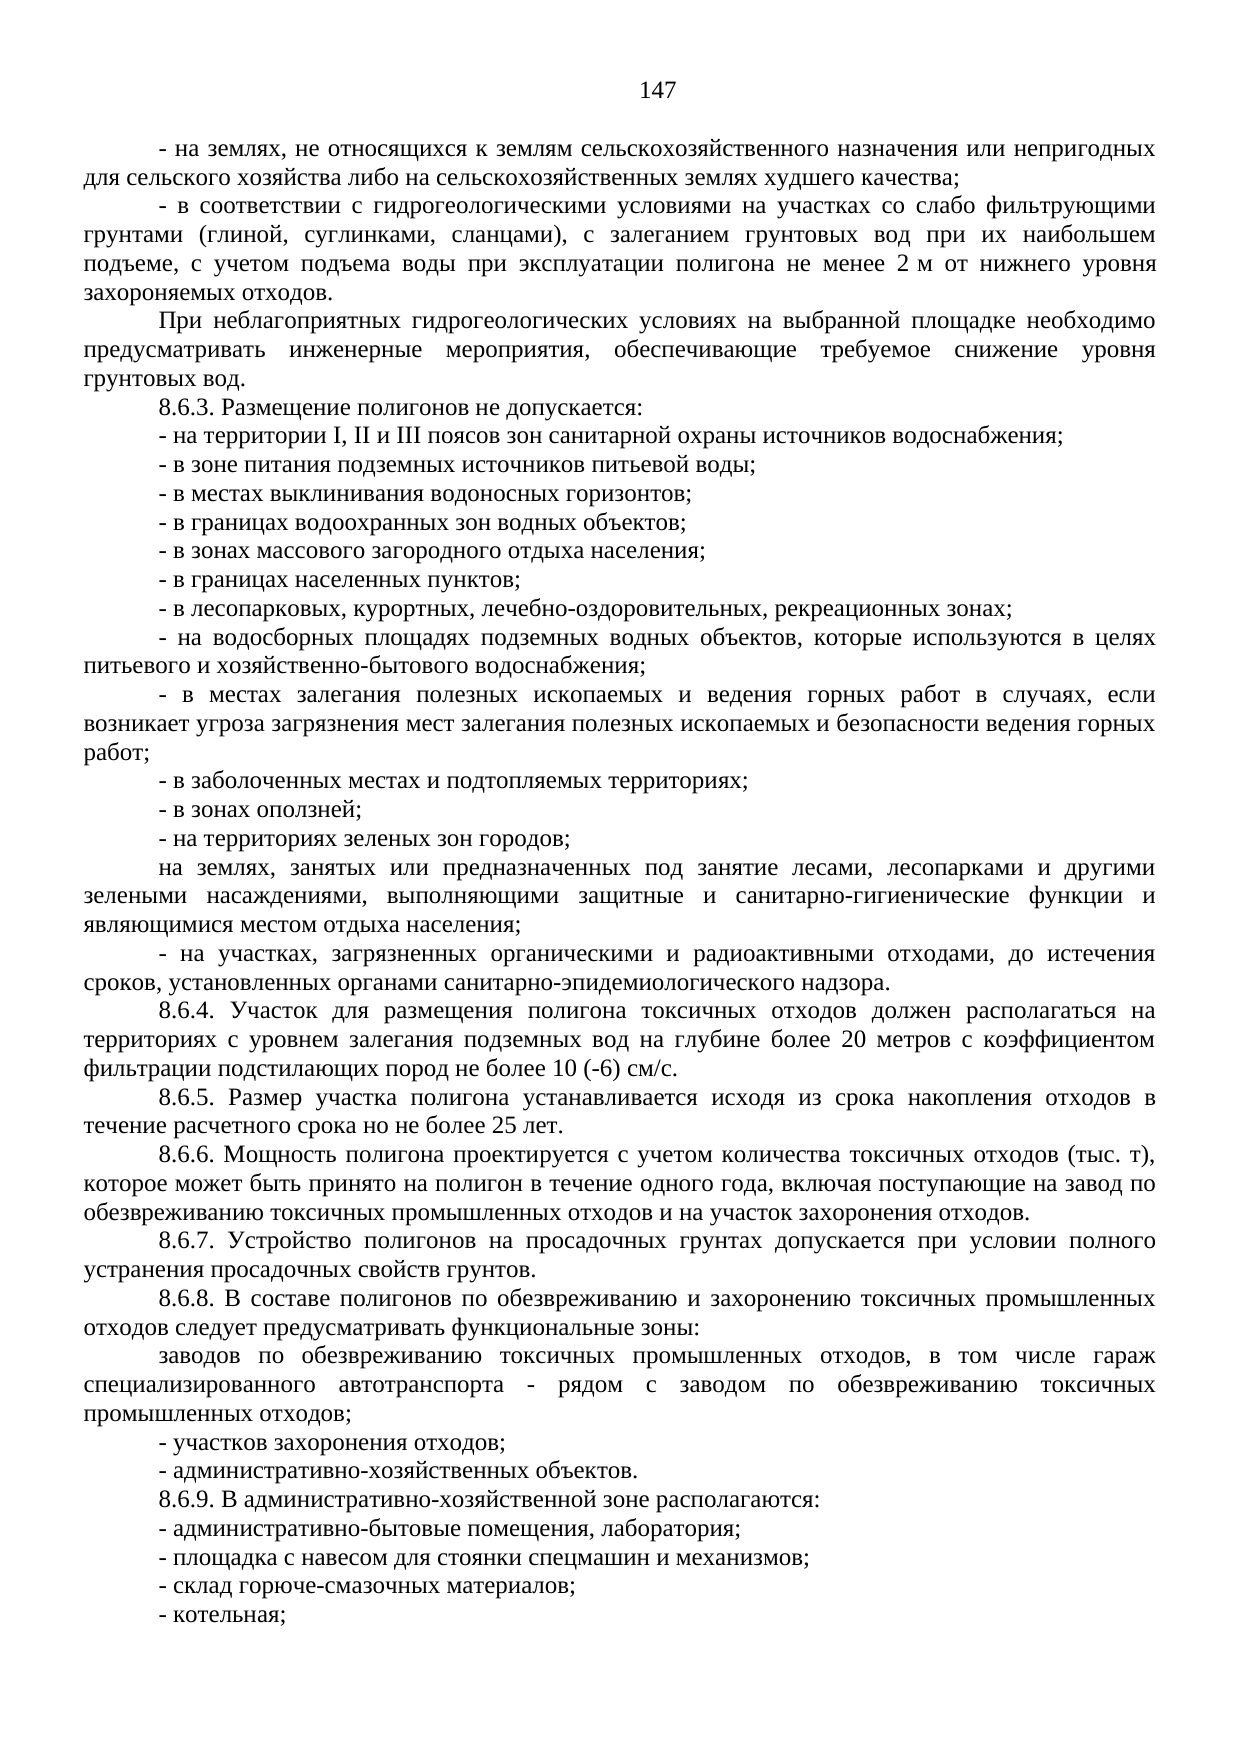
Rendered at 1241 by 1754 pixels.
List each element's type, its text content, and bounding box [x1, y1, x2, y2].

text - площадка с навесом для стоянки спецмашин и механизмов; [83, 1542, 1157, 1570]
text - в границах населенных пунктов; [83, 564, 1157, 593]
text - котельная; [83, 1599, 1157, 1628]
text - на землях, не относящихся к землям сельскохозяйственного назначения или непригодных для сельского хозяйства либо на сельскохозяйственных землях худшего качества; [83, 133, 1157, 190]
text 8.6.9. В административно-хозяйственной зоне располагаются: [83, 1484, 1157, 1513]
text 8.6.6. Мощность полигона проектируется с учетом количества токсичных отходов (тыс. т), которое может быть принято на полигон в течение одного года, включая поступающие на завод по обезвреживанию токсичных промышленных отходов и на участок захоронения отходов. [83, 1139, 1157, 1225]
text - в местах выклинивания водоносных горизонтов; [83, 478, 1157, 507]
text на землях, занятых или предназначенных под занятие лесами, лесопарками и другими зелеными насаждениями, выполняющими защитные и санитарно-гигиенические функции и являющимися местом отдыха населения; [83, 852, 1157, 938]
text - на водосборных площадях подземных водных объектов, которые используются в целях питьевого и хозяйственно-бытового водоснабжения; [83, 622, 1157, 679]
text - в зонах массового загородного отдыха населения; [83, 535, 1157, 564]
text - участков захоронения отходов; [83, 1427, 1157, 1455]
text - в зонах оползней; [83, 794, 1157, 823]
text 8.6.7. Устройство полигонов на просадочных грунтах допускается при условии полного устранения просадочных свойств грунтов. [83, 1225, 1157, 1283]
text - административно-бытовые помещения, лаборатория; [83, 1513, 1157, 1542]
text - на территориях зеленых зон городов; [83, 823, 1157, 852]
text - в лесопарковых, курортных, лечебно-оздоровительных, рекреационных зонах; [83, 593, 1157, 622]
text - административно-хозяйственных объектов. [83, 1455, 1157, 1484]
text 8.6.5. Размер участка полигона устанавливается исходя из срока накопления отходов в течение расчетного срока но не более 25 лет. [83, 1082, 1157, 1139]
text заводов по обезвреживанию токсичных промышленных отходов, в том числе гараж специализированного автотранспорта - рядом с заводом по обезвреживанию токсичных промышленных отходов; [83, 1340, 1157, 1427]
text - в соответствии с гидрогеологическими условиями на участках со слабо фильтрующими грунтами (глиной, суглинками, сланцами), с залеганием грунтовых вод при их наибольшем подъеме, с учетом подъема воды при эксплуатации полигона не менее 2 м от нижнего уровня захороняемых отходов. [83, 190, 1157, 305]
text - в местах залегания полезных ископаемых и ведения горных работ в случаях, если возникает угроза загрязнения мест залегания полезных ископаемых и безопасности ведения горных работ; [83, 679, 1157, 765]
text - на участках, загрязненных органическими и радиоактивными отходами, до истечения сроков, установленных органами санитарно-эпидемиологического надзора. [83, 938, 1157, 995]
text При неблагоприятных гидрогеологических условиях на выбранной площадке необходимо предусматривать инженерные мероприятия, обеспечивающие требуемое снижение уровня грунтовых вод. [83, 305, 1157, 392]
text 8.6.4. Участок для размещения полигона токсичных отходов должен располагаться на территориях с уровнем залегания подземных вод на глубине более 20 метров с коэффициентом фильтрации подстилающих пород не более 10 (-6) см/с. [83, 995, 1157, 1082]
text 8.6.3. Размещение полигонов не допускается: [83, 392, 1157, 420]
text - склад горюче-смазочных материалов; [83, 1570, 1157, 1599]
text - в границах водоохранных зон водных объектов; [83, 507, 1157, 535]
text - на территории I, II и III поясов зон санитарной охраны источников водоснабжения; [83, 420, 1157, 449]
text - в зоне питания подземных источников питьевой воды; [83, 449, 1157, 478]
text 8.6.8. В составе полигонов по обезвреживанию и захоронению токсичных промышленных отходов следует предусматривать функциональные зоны: [83, 1283, 1157, 1340]
text - в заболоченных местах и подтопляемых территориях; [83, 765, 1157, 794]
